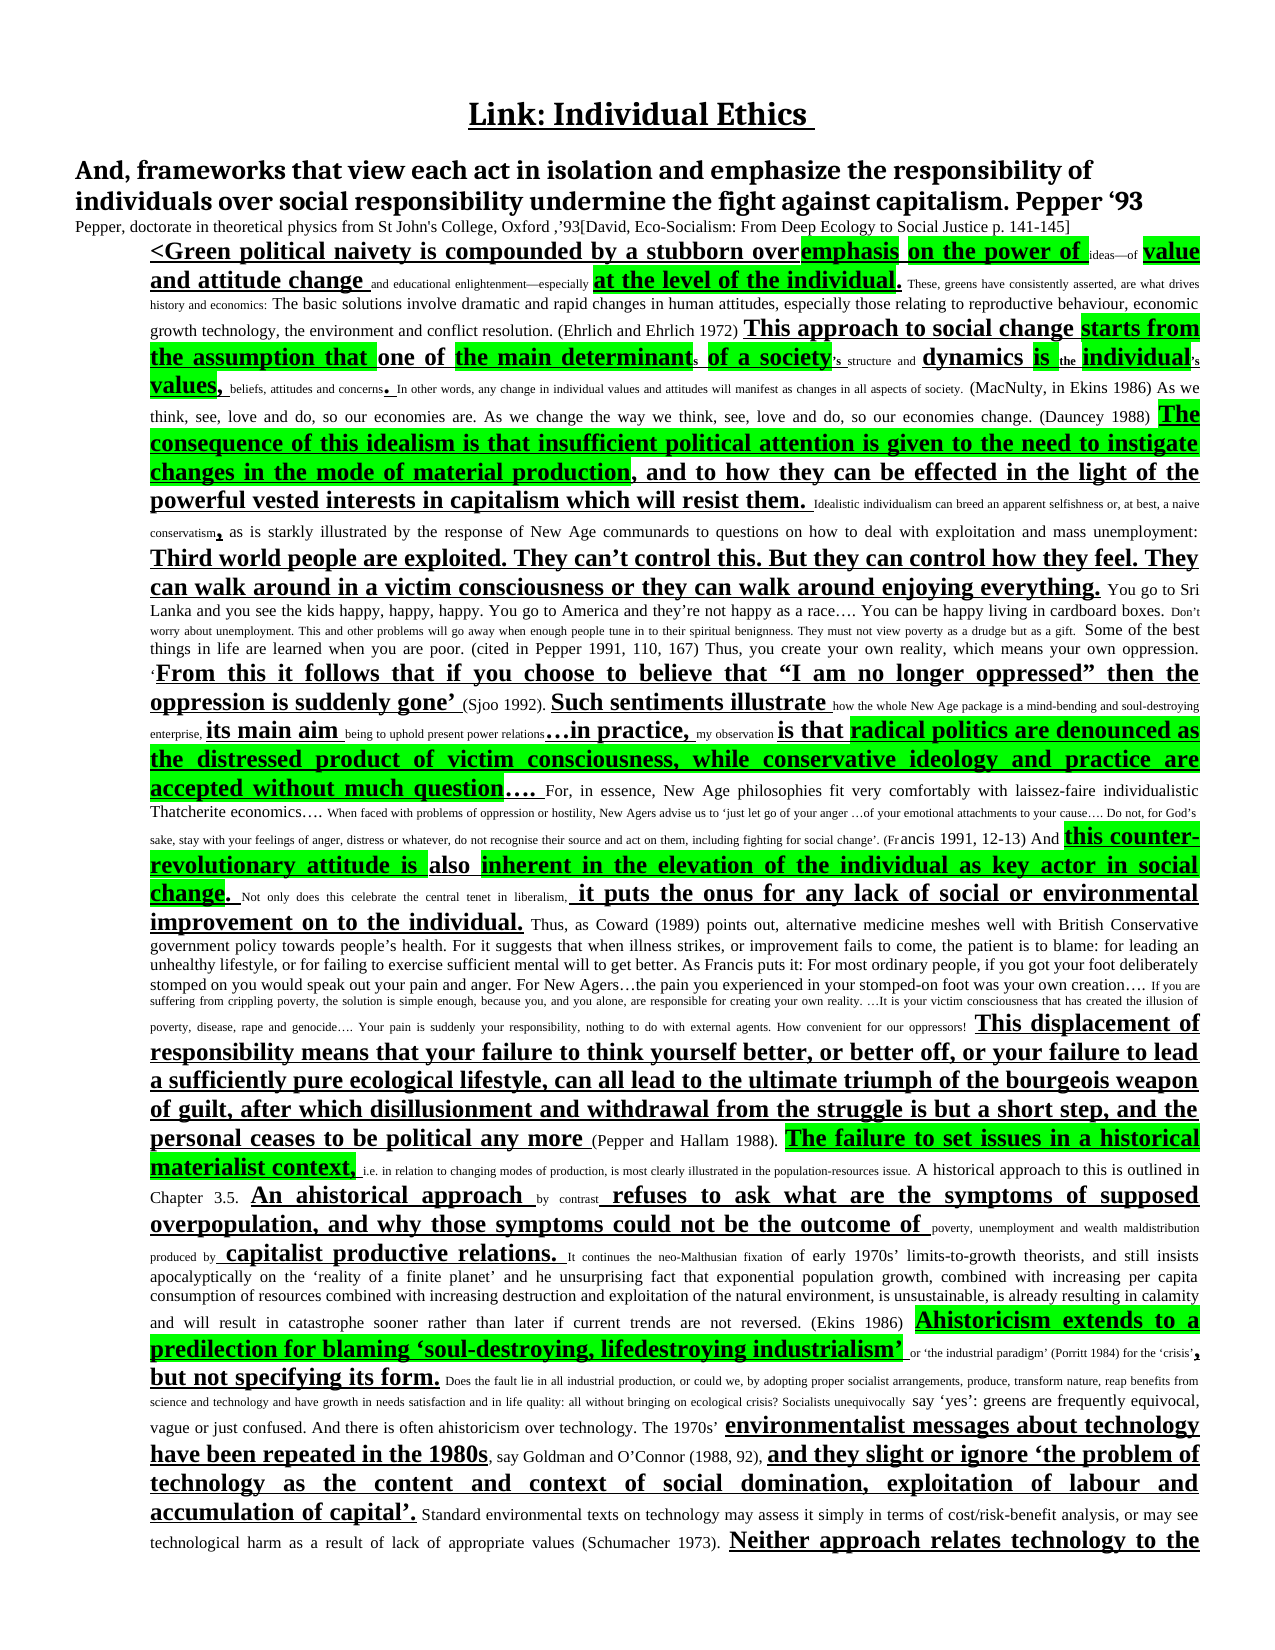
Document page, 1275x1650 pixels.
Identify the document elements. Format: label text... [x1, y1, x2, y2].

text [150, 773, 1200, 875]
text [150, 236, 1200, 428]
text Pepper, doctorate in theoretical physics from St John's College, Oxford ,’93[David, Eco-Socialism: From Deep Ecology to Social Justice p. 141-145] [75, 217, 1200, 236]
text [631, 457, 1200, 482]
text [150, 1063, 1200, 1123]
subtitle And, frameworks that view each act in isolation and emphasize the responsibility of individuals over social responsibility undermine the fight against capitalism. Pepper ‘93 [75, 155, 1200, 217]
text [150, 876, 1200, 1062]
subtitle Link: Individual Ethics [75, 96, 1200, 134]
